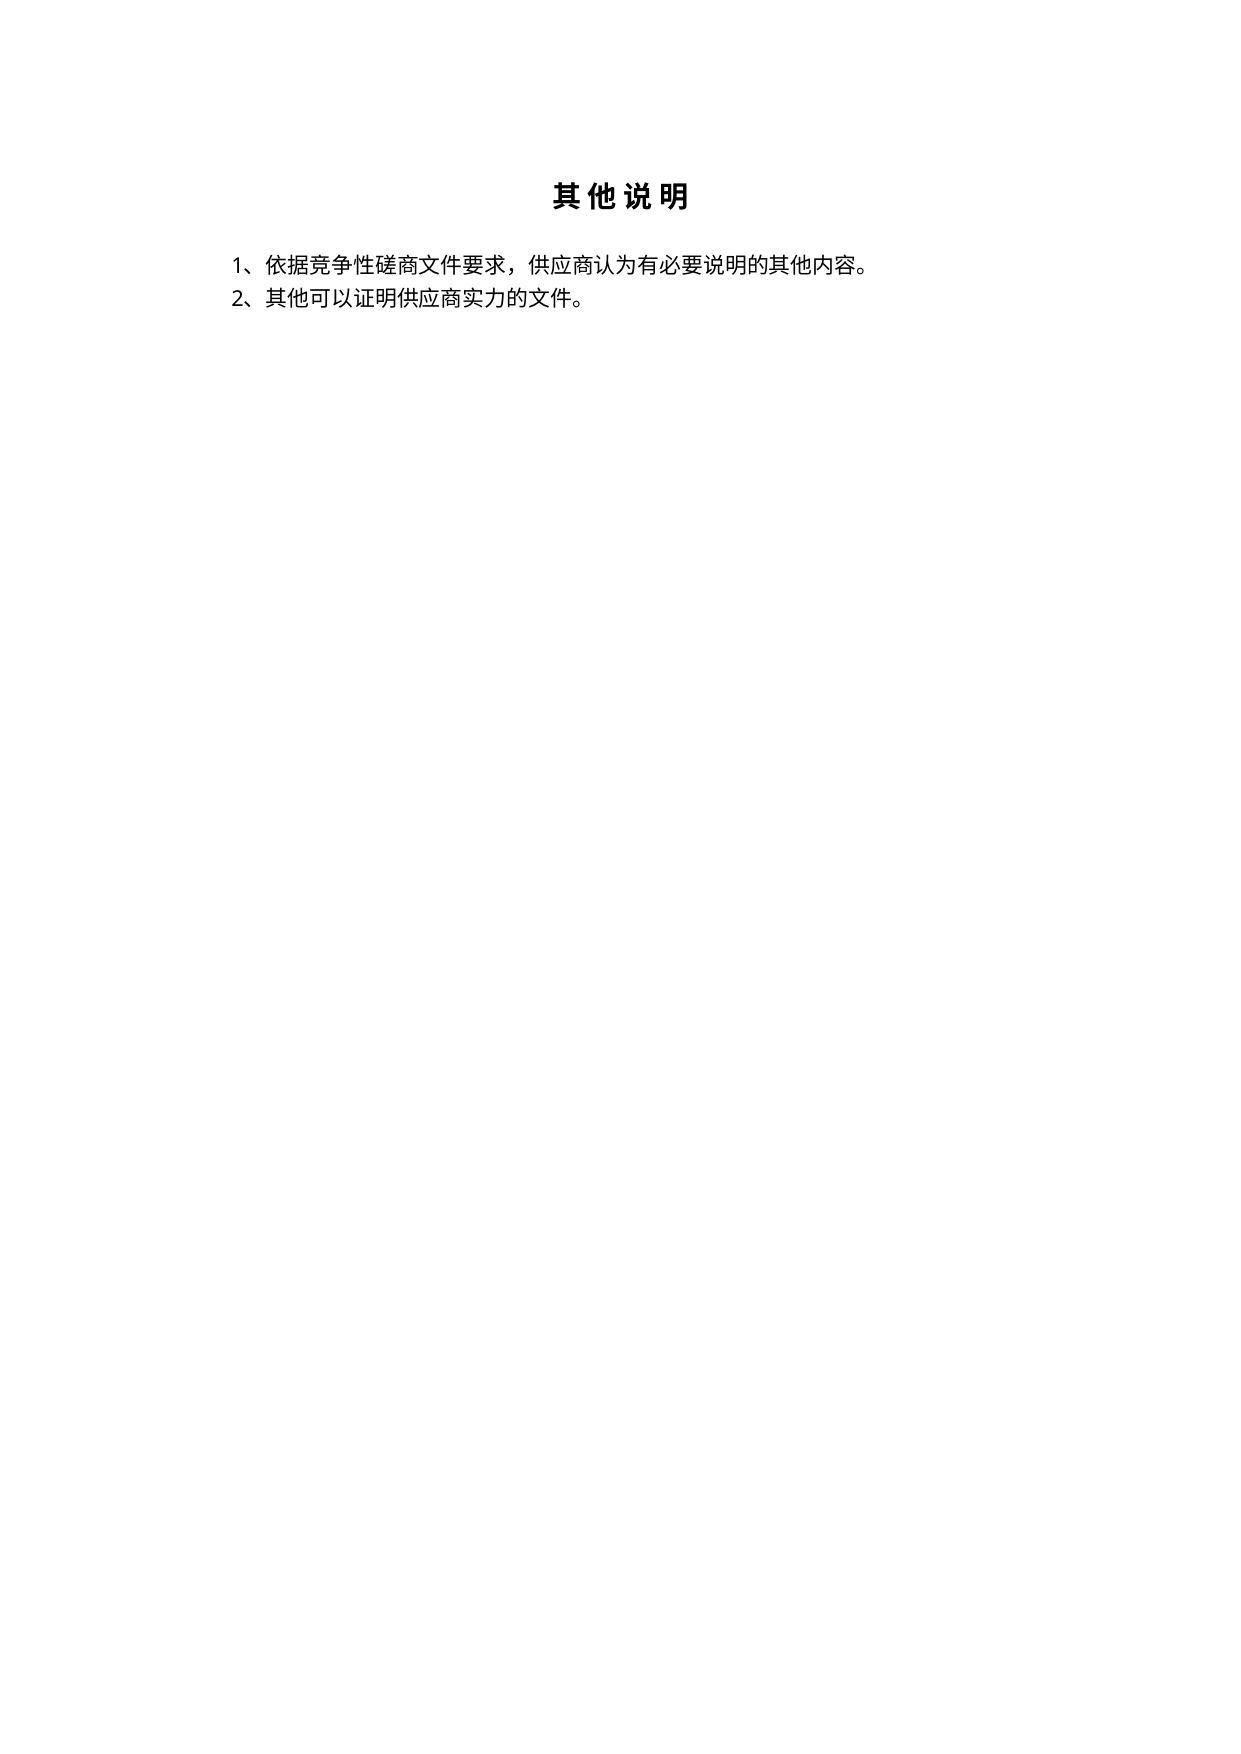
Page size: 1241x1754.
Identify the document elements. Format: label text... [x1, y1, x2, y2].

text 1、依据竞争性磋商文件要求，供应商认为有必要说明的其他内容。 [187, 248, 1053, 281]
text 2、其他可以证明供应商实力的文件。 [187, 281, 1053, 313]
text 其 他 说 明 [187, 162, 1053, 227]
